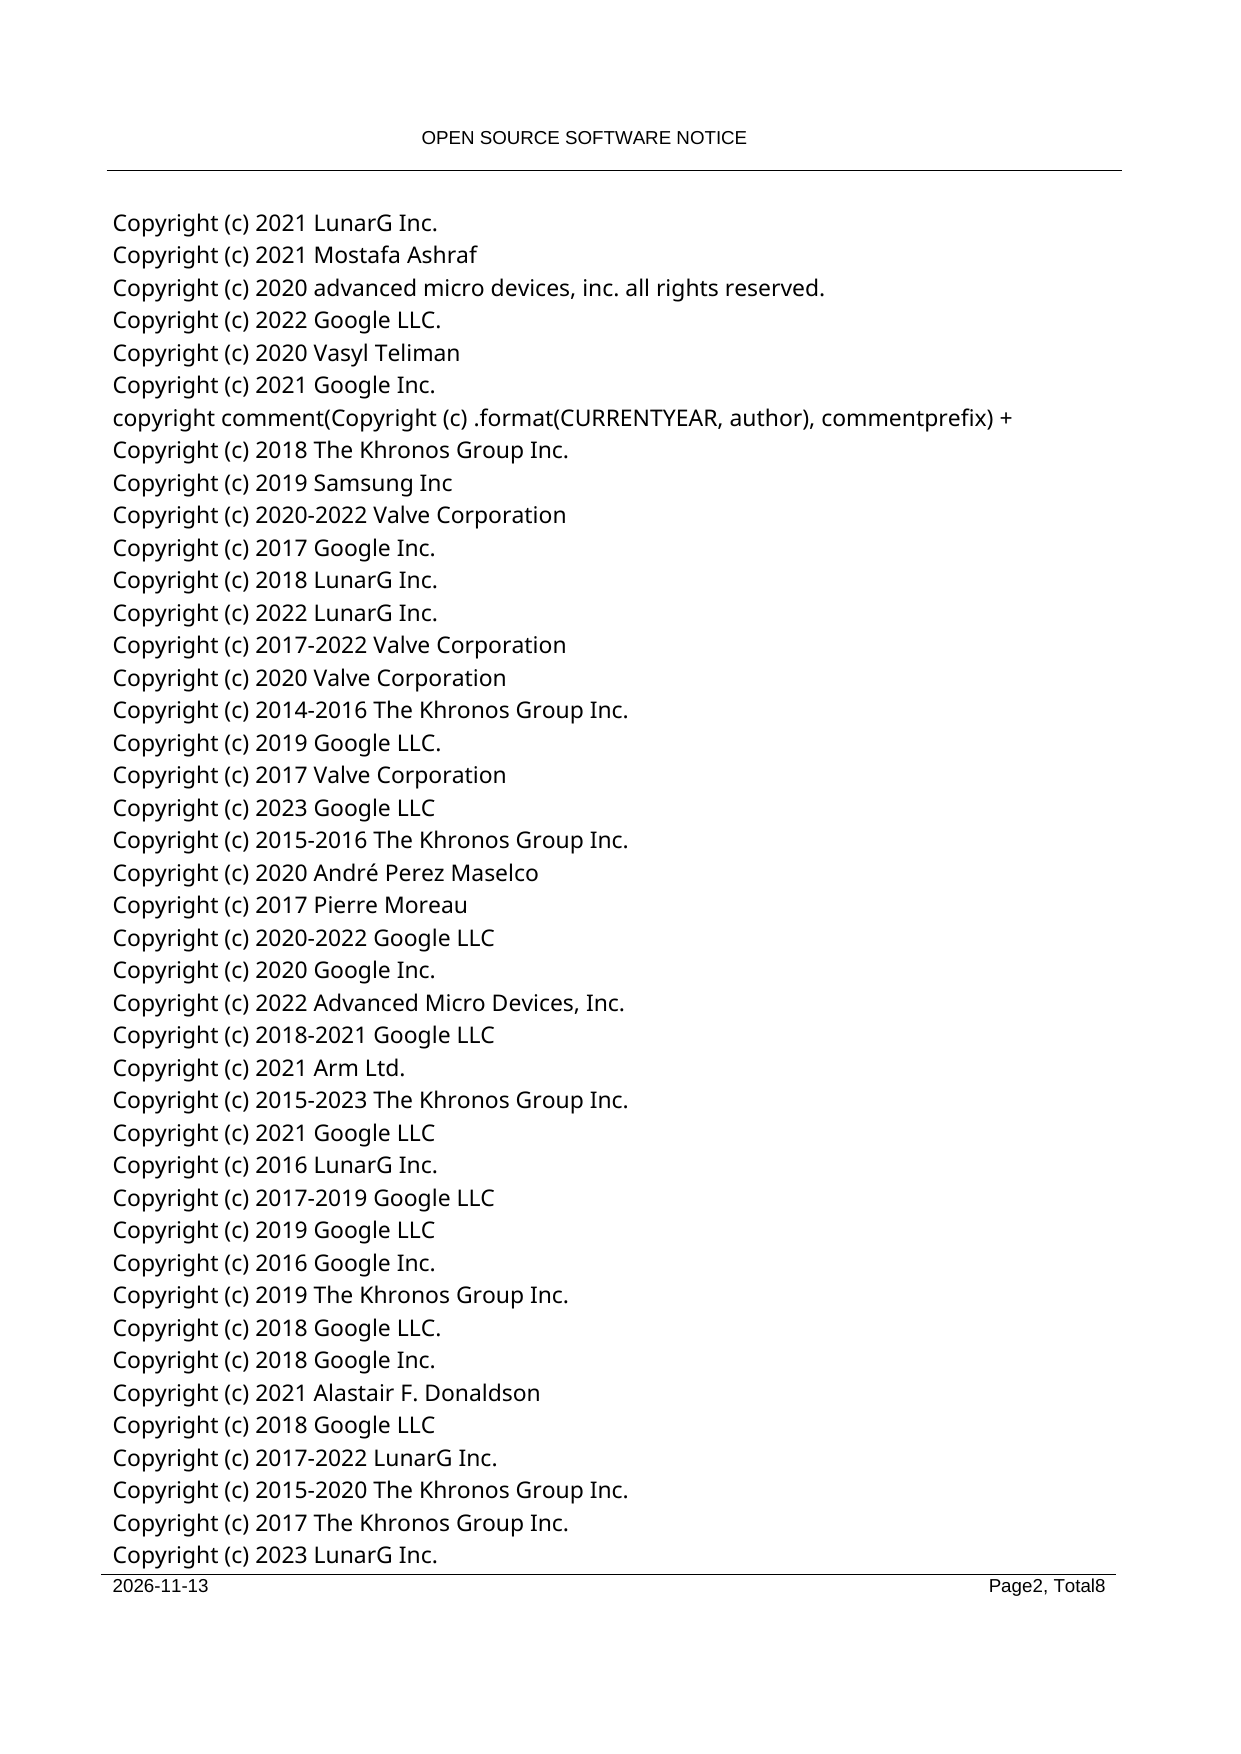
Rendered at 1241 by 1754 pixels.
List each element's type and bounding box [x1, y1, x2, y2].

text [112, 206, 1128, 1571]
